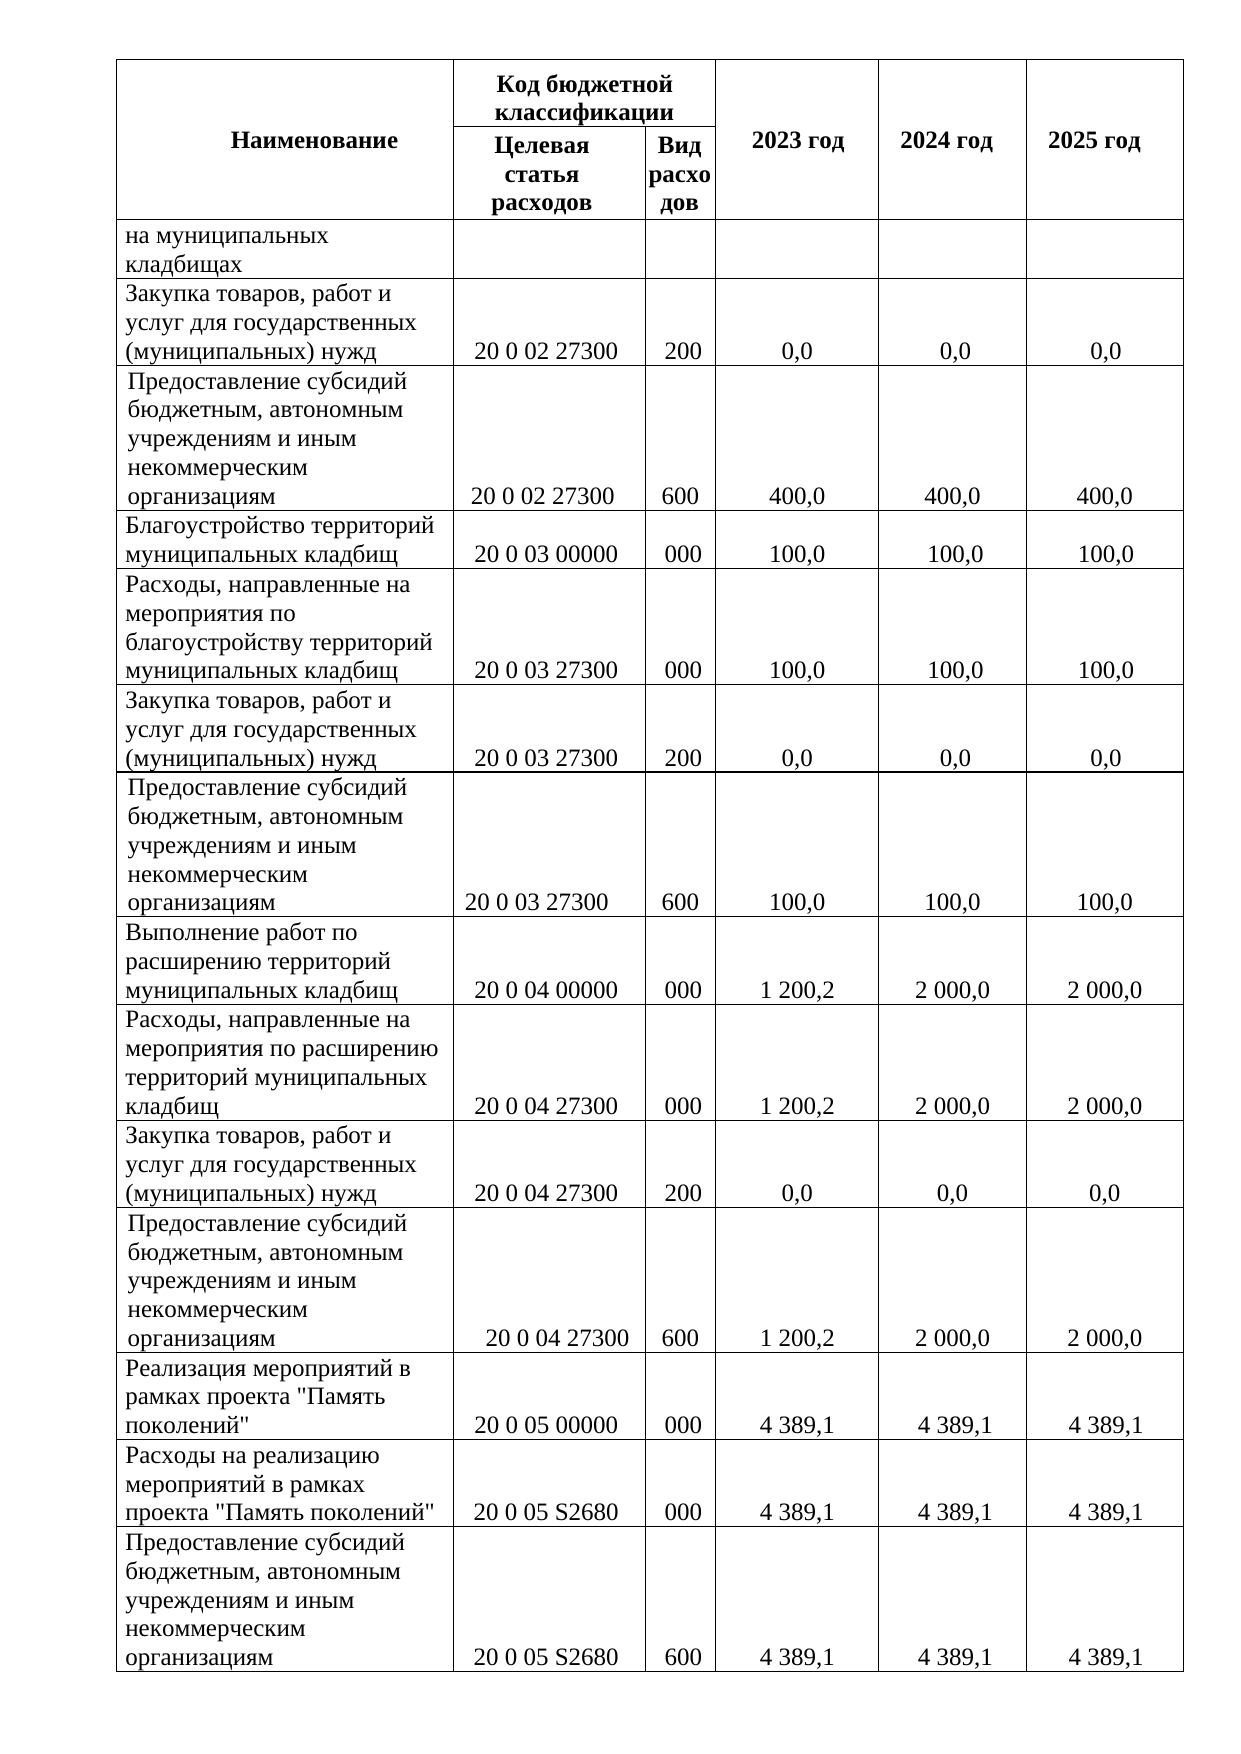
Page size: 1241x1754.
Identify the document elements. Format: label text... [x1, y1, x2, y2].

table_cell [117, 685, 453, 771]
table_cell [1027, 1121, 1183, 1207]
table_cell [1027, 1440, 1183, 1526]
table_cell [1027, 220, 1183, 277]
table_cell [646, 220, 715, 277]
table_header 2023 год [716, 60, 878, 219]
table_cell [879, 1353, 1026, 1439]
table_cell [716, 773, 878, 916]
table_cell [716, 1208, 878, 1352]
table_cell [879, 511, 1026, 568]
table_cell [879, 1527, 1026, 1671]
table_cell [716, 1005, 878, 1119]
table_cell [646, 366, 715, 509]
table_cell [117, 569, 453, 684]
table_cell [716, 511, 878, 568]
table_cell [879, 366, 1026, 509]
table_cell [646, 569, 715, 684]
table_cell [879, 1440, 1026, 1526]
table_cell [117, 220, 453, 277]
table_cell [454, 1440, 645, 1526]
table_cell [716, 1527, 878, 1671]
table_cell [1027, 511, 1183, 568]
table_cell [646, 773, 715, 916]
table_header Код бюджетной классификации [454, 60, 715, 126]
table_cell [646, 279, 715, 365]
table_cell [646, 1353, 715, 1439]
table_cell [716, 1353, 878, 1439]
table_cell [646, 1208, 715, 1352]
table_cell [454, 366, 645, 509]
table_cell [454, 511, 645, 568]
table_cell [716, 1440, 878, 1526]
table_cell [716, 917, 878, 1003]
table_header 2025 год [1027, 60, 1183, 219]
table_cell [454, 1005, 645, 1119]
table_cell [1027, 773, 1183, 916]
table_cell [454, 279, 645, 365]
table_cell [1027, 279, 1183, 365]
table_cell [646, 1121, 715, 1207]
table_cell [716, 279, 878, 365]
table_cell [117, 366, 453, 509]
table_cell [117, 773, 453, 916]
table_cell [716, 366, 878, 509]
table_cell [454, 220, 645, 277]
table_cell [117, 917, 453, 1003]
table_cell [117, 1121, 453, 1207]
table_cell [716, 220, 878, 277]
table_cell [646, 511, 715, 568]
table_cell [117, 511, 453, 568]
table_header 2024 год [879, 60, 1026, 219]
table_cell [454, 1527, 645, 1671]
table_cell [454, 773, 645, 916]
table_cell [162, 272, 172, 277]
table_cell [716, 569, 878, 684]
table_cell Вид расходов [646, 127, 715, 219]
table_cell Целевая статья расходов [454, 127, 645, 219]
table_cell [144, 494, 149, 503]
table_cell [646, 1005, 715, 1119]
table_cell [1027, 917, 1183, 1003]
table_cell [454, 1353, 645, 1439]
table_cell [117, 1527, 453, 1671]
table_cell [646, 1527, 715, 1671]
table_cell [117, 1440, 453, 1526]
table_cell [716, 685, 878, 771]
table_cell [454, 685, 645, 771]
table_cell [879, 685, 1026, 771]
table_header Наименование [117, 60, 453, 219]
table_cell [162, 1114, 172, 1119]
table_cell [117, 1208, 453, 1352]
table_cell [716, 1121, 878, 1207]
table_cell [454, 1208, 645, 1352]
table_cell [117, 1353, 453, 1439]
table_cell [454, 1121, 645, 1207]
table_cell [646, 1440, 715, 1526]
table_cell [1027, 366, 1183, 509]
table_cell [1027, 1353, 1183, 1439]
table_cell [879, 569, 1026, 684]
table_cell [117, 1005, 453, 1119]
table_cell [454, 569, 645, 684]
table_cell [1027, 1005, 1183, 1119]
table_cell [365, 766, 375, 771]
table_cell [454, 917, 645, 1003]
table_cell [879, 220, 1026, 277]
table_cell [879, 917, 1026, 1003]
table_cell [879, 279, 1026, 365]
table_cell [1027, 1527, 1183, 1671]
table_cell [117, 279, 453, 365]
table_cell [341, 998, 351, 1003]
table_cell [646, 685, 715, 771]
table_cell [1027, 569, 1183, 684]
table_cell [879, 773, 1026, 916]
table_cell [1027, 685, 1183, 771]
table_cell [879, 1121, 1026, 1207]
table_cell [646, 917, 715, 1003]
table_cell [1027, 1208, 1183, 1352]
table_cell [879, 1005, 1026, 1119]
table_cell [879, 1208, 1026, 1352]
